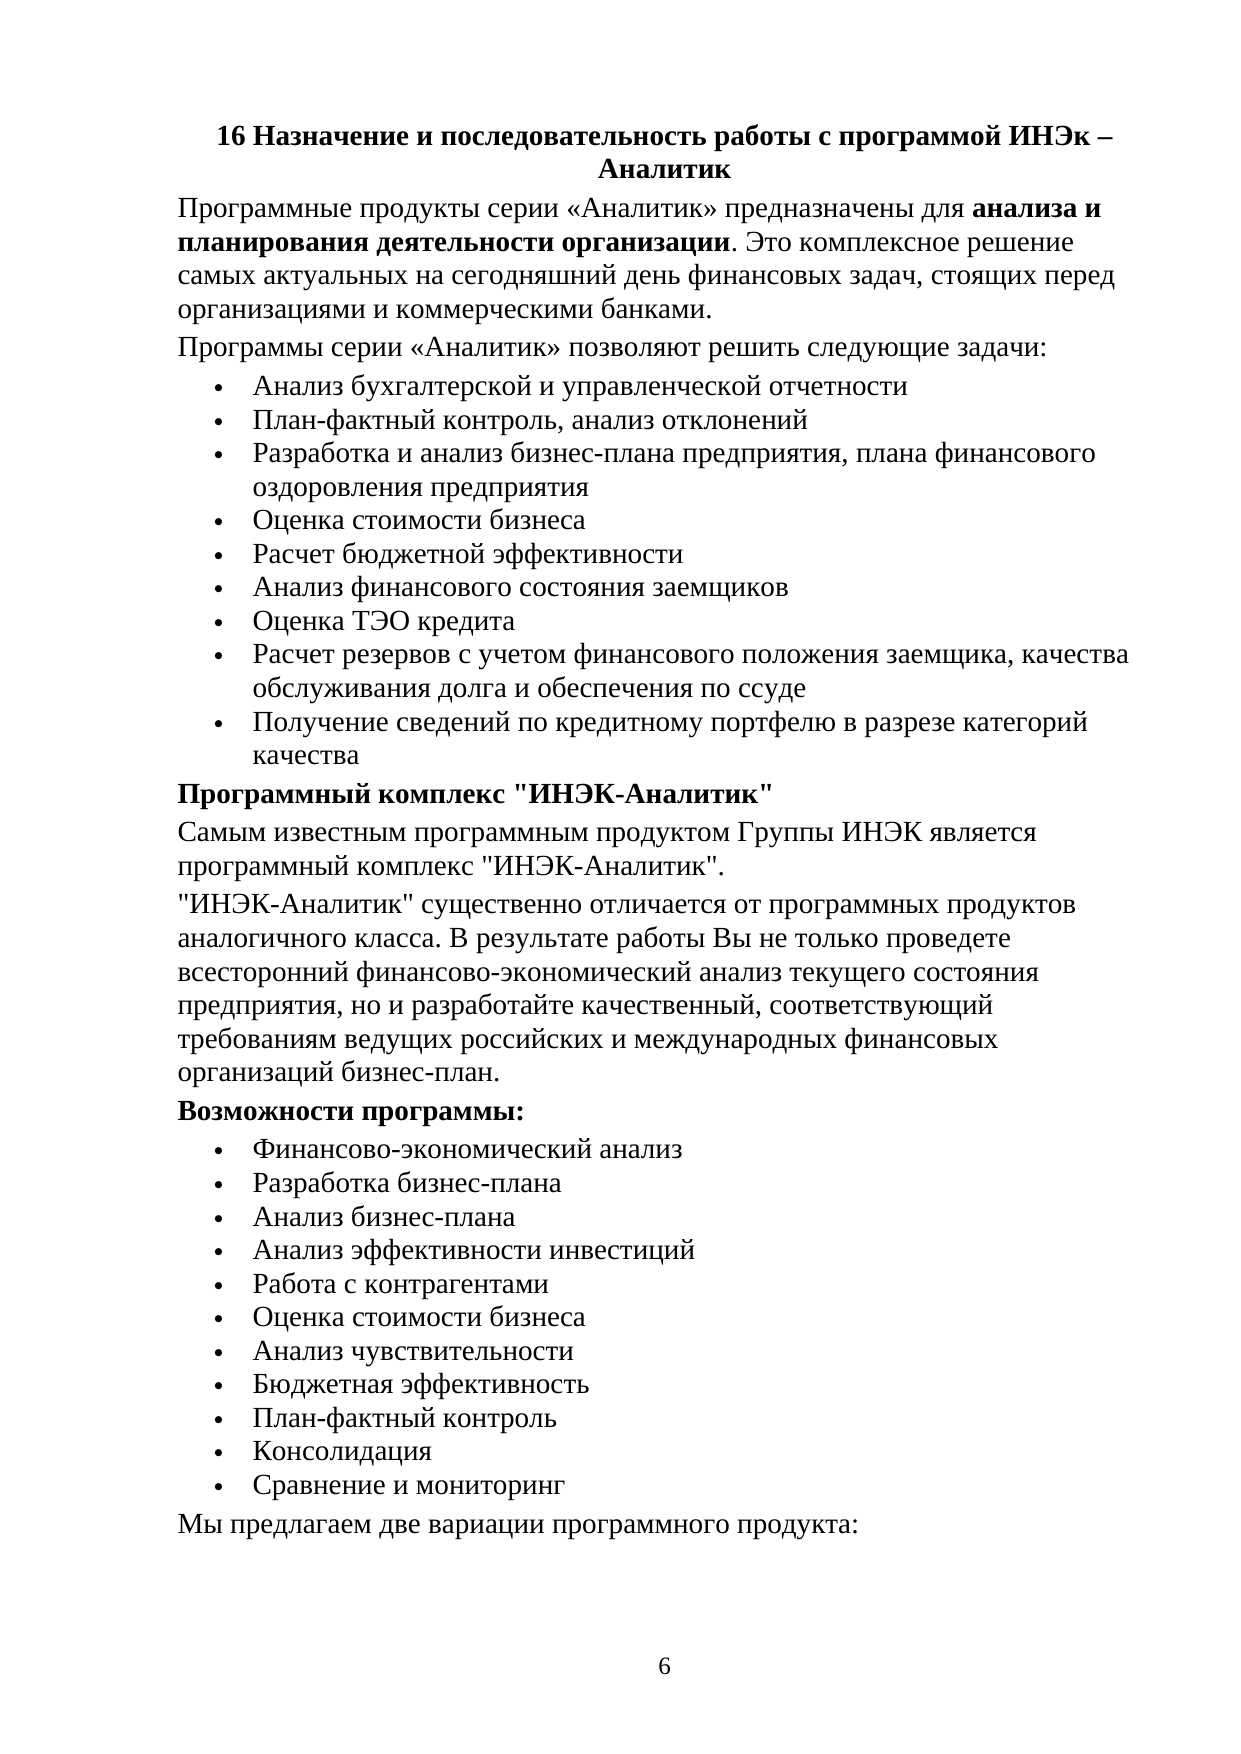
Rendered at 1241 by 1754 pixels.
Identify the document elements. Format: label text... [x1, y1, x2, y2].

list Расчет резервов с учетом финансового положения заемщика, качества обслуживания долга и обеспечения по ссуде [215, 637, 1152, 704]
list Расчет бюджетной эффективности [215, 536, 1152, 569]
list План-фактный контроль, анализ отклонений [215, 402, 1152, 435]
list Разработка бизнес-плана [215, 1165, 1152, 1199]
text "ИНЭК-Аналитик" существенно отличается от программных продуктов аналогичного класса. В результате работы Вы не только проведете всесторонний финансово-экономический анализ текущего состояния предприятия, но и разработайте качественный, соответствующий требованиям ведущих российских и международных финансовых организаций бизнес-план. [177, 887, 1152, 1088]
list Работа с контрагентами [215, 1266, 1152, 1299]
text Мы предлагаем две вариации программного продукта: [177, 1506, 1152, 1539]
list Анализ финансового состояния заемщиков [215, 569, 1152, 603]
list Сравнение и мониторинг [215, 1467, 1152, 1501]
list Анализ эффективности инвестиций [215, 1232, 1152, 1266]
list Оценка стоимости бизнеса [215, 1299, 1152, 1333]
text 16 Назначение и последовательность работы с программой ИНЭк – Аналитик [177, 118, 1152, 185]
text Возможности программы: [177, 1093, 1152, 1127]
list Финансово-экономический анализ [215, 1132, 1152, 1165]
text Программный комплекс "ИНЭК-Аналитик" [177, 776, 1152, 809]
list Получение сведений по кредитному портфелю в разрезе категорий качества [215, 704, 1152, 771]
list Оценка ТЭО кредита [215, 603, 1152, 637]
text Программные продукты серии «Аналитик» предназначены для анализа и планирования деятельности организации. Это комплексное решение самых актуальных на сегодняшний день финансовых задач, стоящих перед организациями и коммерческими банками. [177, 190, 1152, 324]
list План-фактный контроль [215, 1400, 1152, 1433]
list Бюджетная эффективность [215, 1366, 1152, 1400]
text Самым известным программным продуктом Группы ИНЭК является программный комплекс "ИНЭК-Аналитик". [177, 814, 1152, 882]
list Анализ чувствительности [215, 1333, 1152, 1366]
list Анализ бизнес-плана [215, 1199, 1152, 1232]
list Оценка стоимости бизнеса [215, 502, 1152, 536]
list Разработка и анализ бизнес-плана предприятия, плана финансового оздоровления предприятия [215, 435, 1152, 502]
list Анализ бухгалтерской и управленческой отчетности [215, 368, 1152, 402]
list Консолидация [215, 1433, 1152, 1467]
text Программы серии «Аналитик» позволяют решить следующие задачи: [177, 329, 1152, 363]
